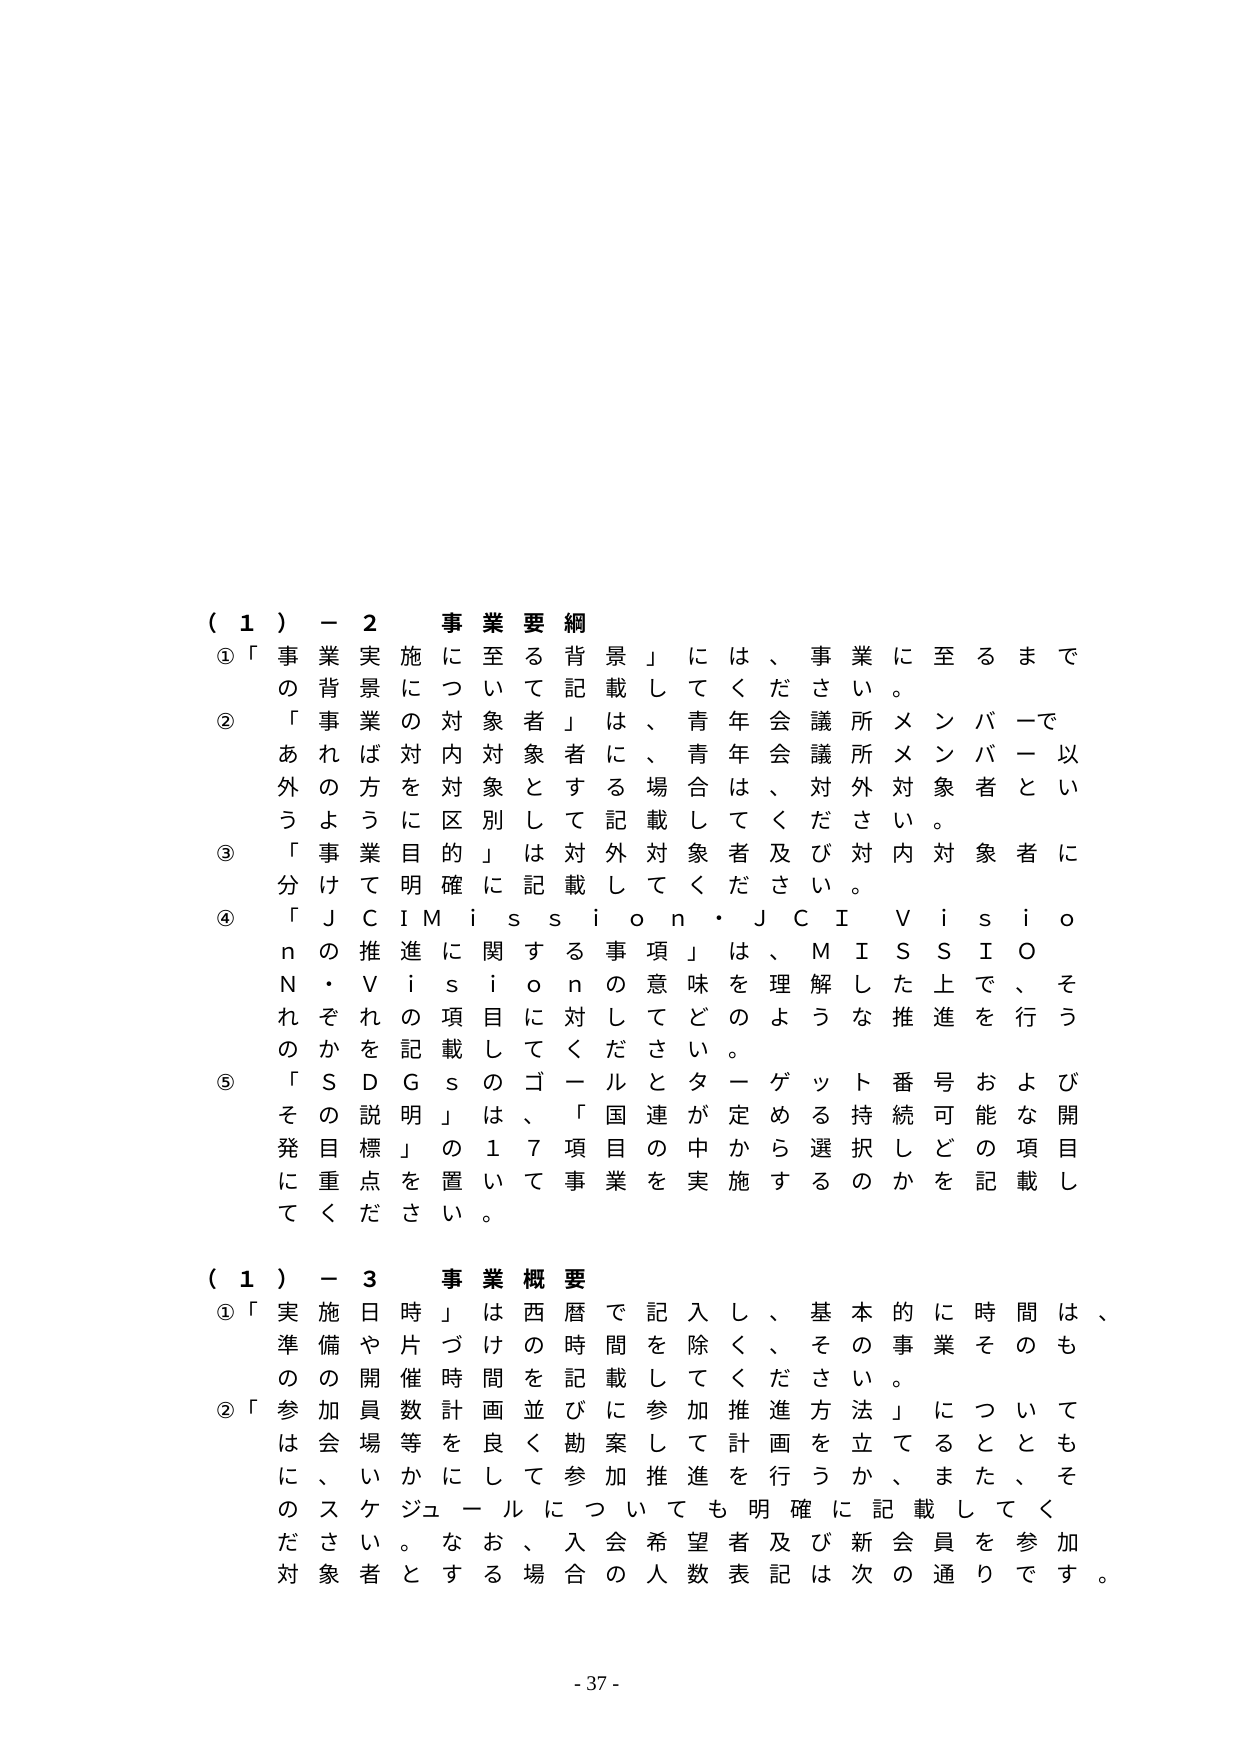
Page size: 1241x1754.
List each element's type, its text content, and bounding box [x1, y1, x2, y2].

list 「事業の対象者」は、青年会議所メンバーであれば対内対象者に、青年会議所メンバー以外の方を対象とする場合は、対外対象者というように区別して記載してください。 [216, 704, 1098, 835]
text （１）－３ 事業概要 [154, 1262, 1098, 1294]
list 「事業実施に至る背景」には、事業に至るまでの背景について記載してください。 [216, 638, 1098, 704]
list 「実施日時」は西暦で記入し、基本的に時間は、準備や片づけの時間を除く、その事業そのものの開催時間を記載してください。 [216, 1294, 1098, 1393]
list 「ＳＤＧｓのゴールとターゲット番号およびその説明」は、「国連が定める持続可能な開発目標」の１７項目の中から選択しどの項目に重点を置いて事業を実施するのかを記載してください。 [216, 1065, 1098, 1229]
list 「参加員数計画並びに参加推進方法」については会場等を良く勘案して計画を立てるとともに、いかにして参加推進を行うか、また、そのスケジュールについても明確に記載してください。なお、入会希望者及び新会員を参加対象者とする場合の人数表記は次の通りです。 [216, 1393, 1098, 1590]
list 「ＪＣI Ｍｉｓｓｉｏｎ・ＪＣＩ Ｖｉｓｉｏｎの推進に関する事項」は、ＭＩＳＳＩＯＮ・Ｖｉｓｉｏｎの意味を理解した上で、それぞれの項目に対してどのような推進を行うのかを記載してください。 [216, 901, 1098, 1065]
list 「事業目的」は対外対象者及び対内対象者に分けて明確に記載してください。 [216, 835, 1098, 901]
text （１）－２ 事業要綱 [154, 605, 1098, 638]
